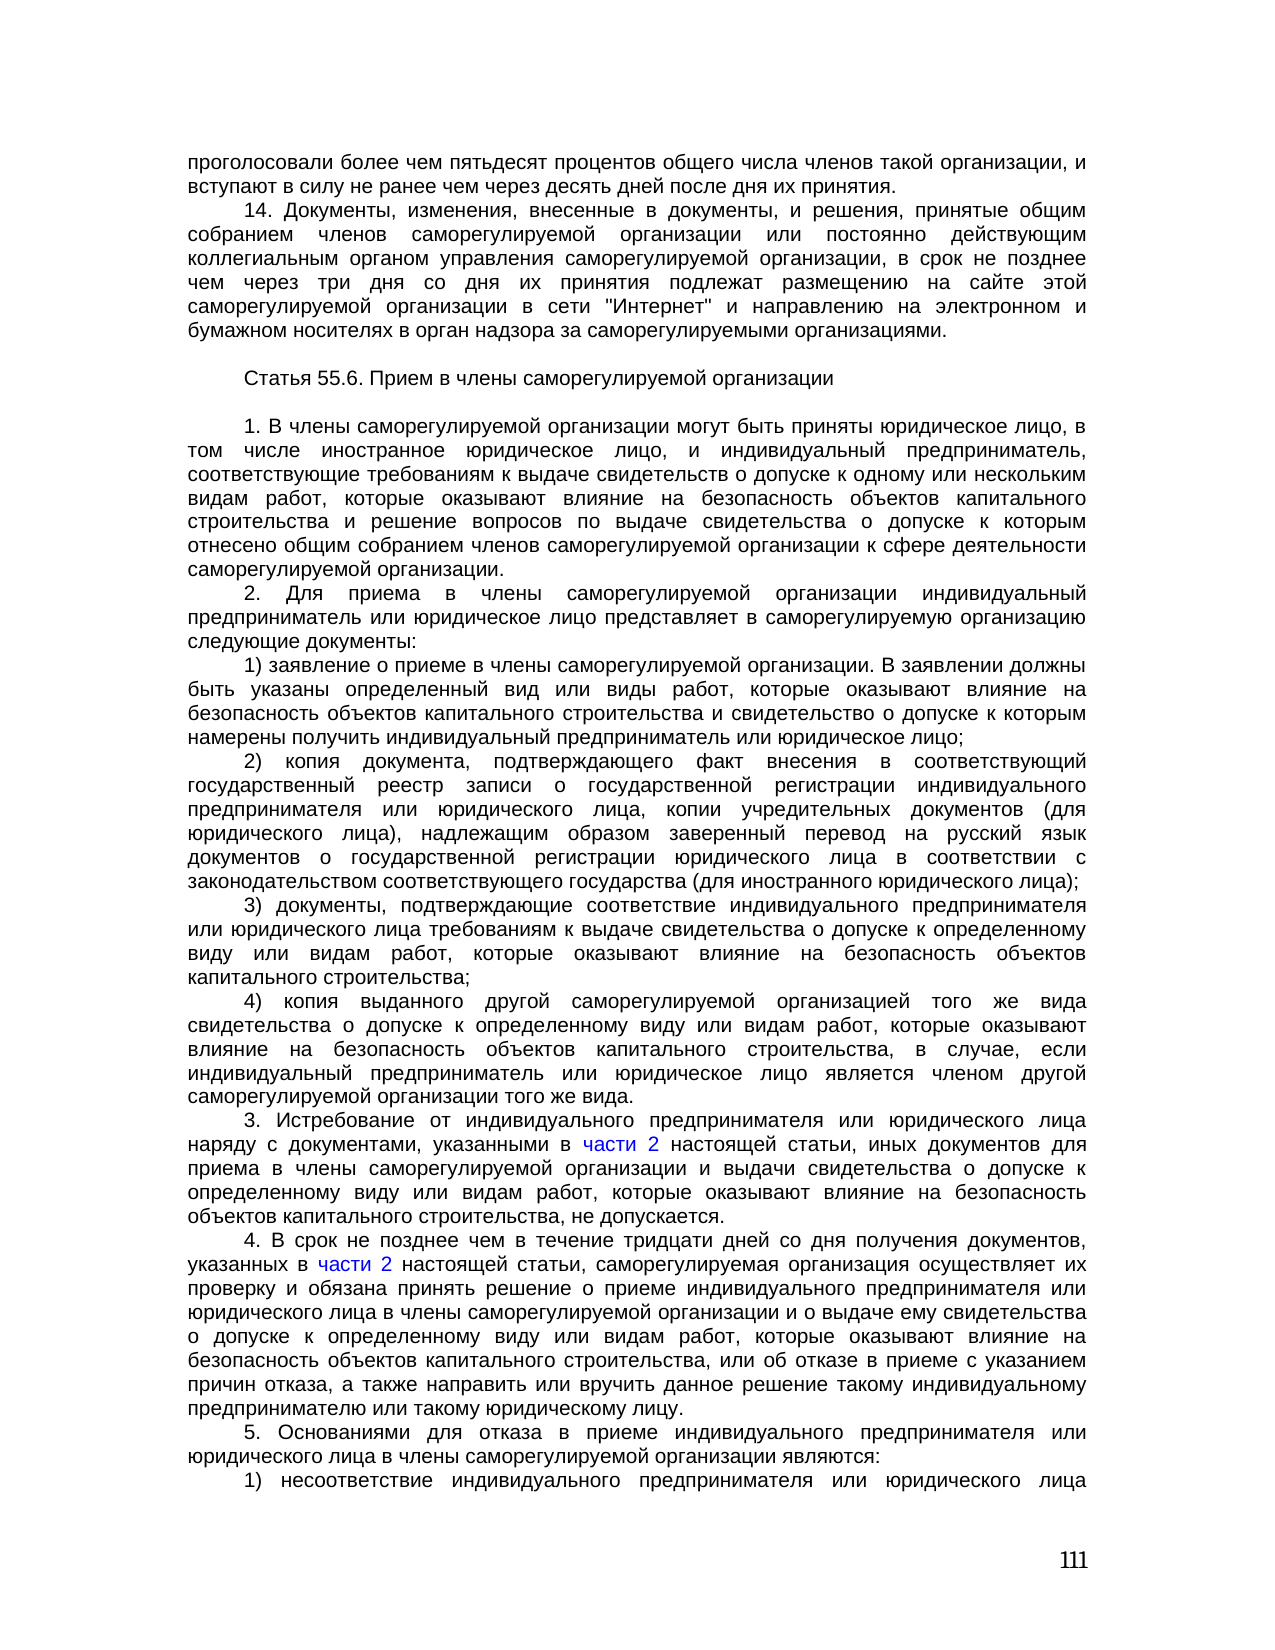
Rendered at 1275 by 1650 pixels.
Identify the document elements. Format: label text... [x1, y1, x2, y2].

text 1) заявление о приеме в члены саморегулируемой организации. В заявлении должны быть указаны определенный вид или виды работ, которые оказывают влияние на безопасность объектов капитального строительства и свидетельство о допуске к которым намерены получить индивидуальный предприниматель или юридическое лицо; [187, 653, 1087, 749]
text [187, 1468, 1087, 1492]
text 2. Для приема в члены саморегулируемой организации индивидуальный предприниматель или юридическое лицо представляет в саморегулируемую организацию следующие документы: [187, 581, 1087, 653]
text 2) копия документа, подтверждающего факт внесения в соответствующий государственный реестр записи о государственной регистрации индивидуального предпринимателя или юридического лица, копии учредительных документов (для юридического лица), надлежащим образом заверенный перевод на русский язык документов о государственной регистрации юридического лица в соответствии с законодательством соответствующего государства (для иностранного юридического лица); [187, 749, 1087, 893]
text 3) документы, подтверждающие соответствие индивидуального предпринимателя или юридического лица требованиям к выдаче свидетельства о допуске к определенному виду или видам работ, которые оказывают влияние на безопасность объектов капитального строительства; [187, 893, 1087, 988]
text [187, 150, 1087, 198]
text 4. В срок не позднее чем в течение тридцати дней со дня получения документов, указанных в части 2 настоящей статьи, саморегулируемая организация осуществляет их проверку и обязана принять решение о приеме индивидуального предпринимателя или юридического лица в члены саморегулируемой организации и о выдаче ему свидетельства о допуске к определенному виду или видам работ, которые оказывают влияние на безопасность объектов капитального строительства, или об отказе в приеме с указанием причин отказа, а также направить или вручить данное решение такому индивидуальному предпринимателю или такому юридическому лицу. [187, 1228, 1087, 1420]
text 5. Основаниями для отказа в приеме индивидуального предпринимателя или юридического лица в члены саморегулируемой организации являются: [187, 1420, 1087, 1468]
text Статья 55.6. Прием в члены саморегулируемой организации [187, 366, 1087, 389]
text 3. Истребование от индивидуального предпринимателя или юридического лица наряду с документами, указанными в части 2 настоящей статьи, иных документов для приема в члены саморегулируемой организации и выдачи свидетельства о допуске к определенному виду или видам работ, которые оказывают влияние на безопасность объектов капитального строительства, не допускается. [187, 1108, 1087, 1228]
text 1. В члены саморегулируемой организации могут быть приняты юридическое лицо, в том числе иностранное юридическое лицо, и индивидуальный предприниматель, соответствующие требованиям к выдаче свидетельств о допуске к одному или нескольким видам работ, которые оказывают влияние на безопасность объектов капитального строительства и решение вопросов по выдаче свидетельства о допуске к которым отнесено общим собранием членов саморегулируемой организации к сфере деятельности саморегулируемой организации. [187, 413, 1087, 581]
text 14. Документы, изменения, внесенные в документы, и решения, принятые общим собранием членов саморегулируемой организации или постоянно действующим коллегиальным органом управления саморегулируемой организации, в срок не позднее чем через три дня со дня их принятия подлежат размещению на сайте этой саморегулируемой организации в сети "Интернет" и направлению на электронном и бумажном носителях в орган надзора за саморегулируемыми организациями. [187, 198, 1087, 342]
text 4) копия выданного другой саморегулируемой организацией того же вида свидетельства о допуске к определенному виду или видам работ, которые оказывают влияние на безопасность объектов капитального строительства, в случае, если индивидуальный предприниматель или юридическое лицо является членом другой саморегулируемой организации того же вида. [187, 988, 1087, 1108]
